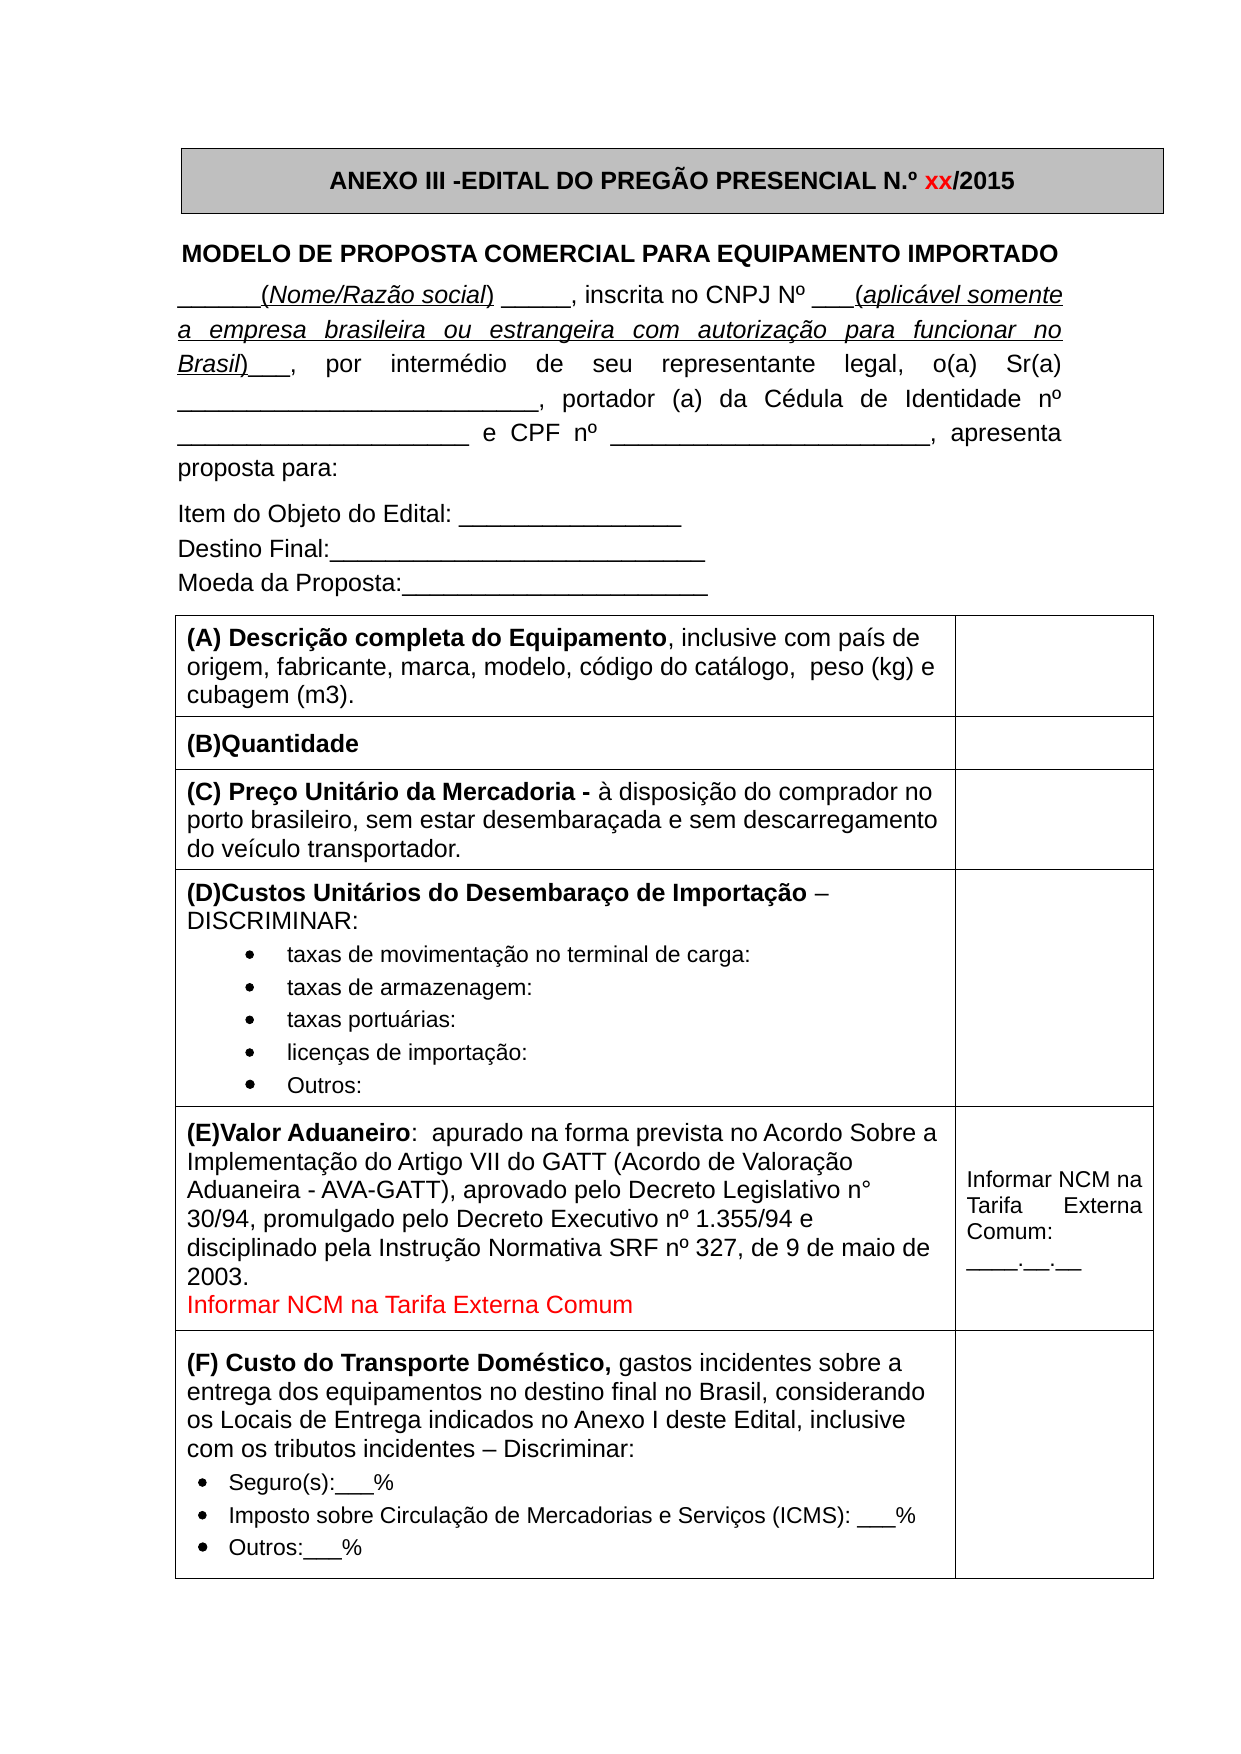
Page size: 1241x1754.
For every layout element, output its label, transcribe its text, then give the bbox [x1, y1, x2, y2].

table_cell (F) Custo do Transporte Doméstico, gastos incidentes sobre a entrega dos equipamentos no destino final no Brasil, considerando os Locais de Entrega indicados no Anexo I deste Edital, inclusive com os tributos incidentes – Discriminar: Seguro(s):___% Imposto sobre Circulação de Mercadorias e Serviços (ICMS): ___% Outros:___% [176, 1331, 955, 1578]
table_cell Informar NCM na Tarifa Externa Comum: ____.__.__ [956, 1107, 1153, 1330]
text Moeda da Proposta:______________________ [177, 568, 1063, 597]
text ______(Nome/Razão social) _____, inscrita no CNPJ Nº ___(aplicável somente a empresa brasileira ou estrangeira com autorização para funcionar no Brasil)___, por intermédio de seu representante legal, o(a) Sr(a) __________________________, portador (a) da Cédula de Identidade nº _____________________ e CPF nº _______________________, apresenta proposta para: [177, 280, 1063, 340]
text MODELO DE PROPOSTA COMERCIAL PARA EQUIPAMENTO IMPORTADO [177, 239, 1063, 268]
table_cell [956, 870, 1153, 1106]
text Destino Final:___________________________ [177, 534, 1063, 563]
text ______(Nome/Razão social) _____, inscrita no CNPJ Nº ___(aplicável somente a empresa brasileira ou estrangeira com autorização para funcionar no Brasil)___, por intermédio de seu representante legal, o(a) Sr(a) __________________________, portador (a) da Cédula de Identidade nº _____________________ e CPF nº _______________________, apresenta proposta para: [177, 341, 1063, 481]
table_cell (E)Valor Aduaneiro: apurado na forma prevista no Acordo Sobre a Implementação do Artigo VII do GATT (Acordo de Valoração Aduaneira - AVA-GATT), aprovado pelo Decreto Legislativo n° 30/94, promulgado pelo Decreto Executivo nº 1.355/94 e disciplinado pela Instrução Normativa SRF nº 327, de 9 de maio de 2003. Informar NCM na Tarifa Externa Comum [176, 1107, 955, 1330]
table_cell (B)Quantidade [176, 717, 955, 769]
table_header (A) Descrição completa do Equipamento, inclusive com país de origem, fabricante, marca, modelo, código do catálogo, peso (kg) e cubagem (m3). [176, 616, 955, 716]
text Item do Objeto do Edital: ________________ [177, 499, 1063, 528]
table_cell (D)Custos Unitários do Desembaraço de Importação – DISCRIMINAR: taxas de movimentação no terminal de carga: taxas de armazenagem: taxas portuárias: licenças de importação: Outros: [176, 870, 955, 1106]
table_cell [956, 770, 1153, 869]
table_header ANEXO III -EDITAL DO PREGÃO PRESENCIAL N.º xx/2015 [182, 149, 1163, 213]
table_cell [956, 1331, 1153, 1578]
table_cell (C) Preço Unitário da Mercadoria - à disposição do comprador no porto brasileiro, sem estar desembaraçada e sem descarregamento do veículo transportador. [176, 770, 955, 869]
table_header [956, 616, 1153, 716]
table_cell [956, 717, 1153, 769]
